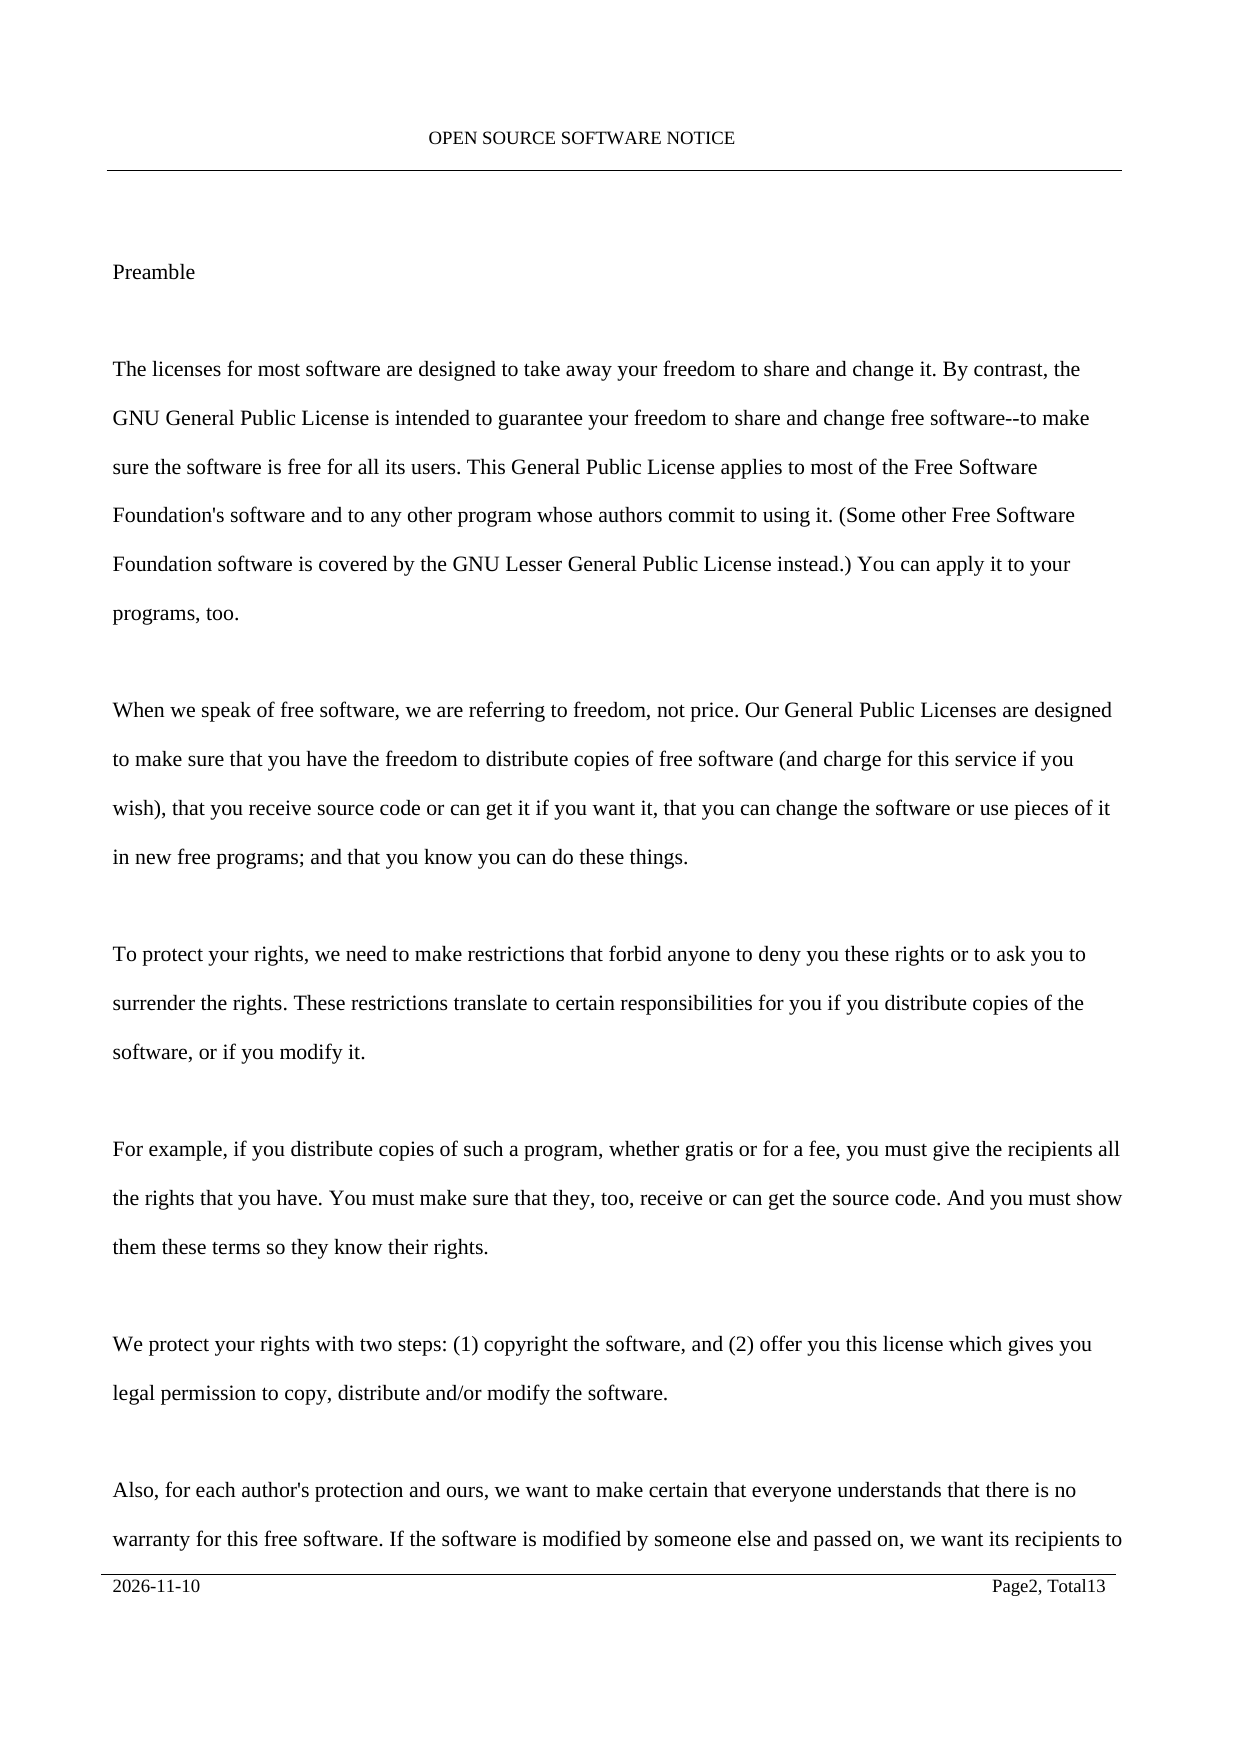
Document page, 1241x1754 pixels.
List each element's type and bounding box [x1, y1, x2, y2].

text [112, 206, 1128, 1555]
